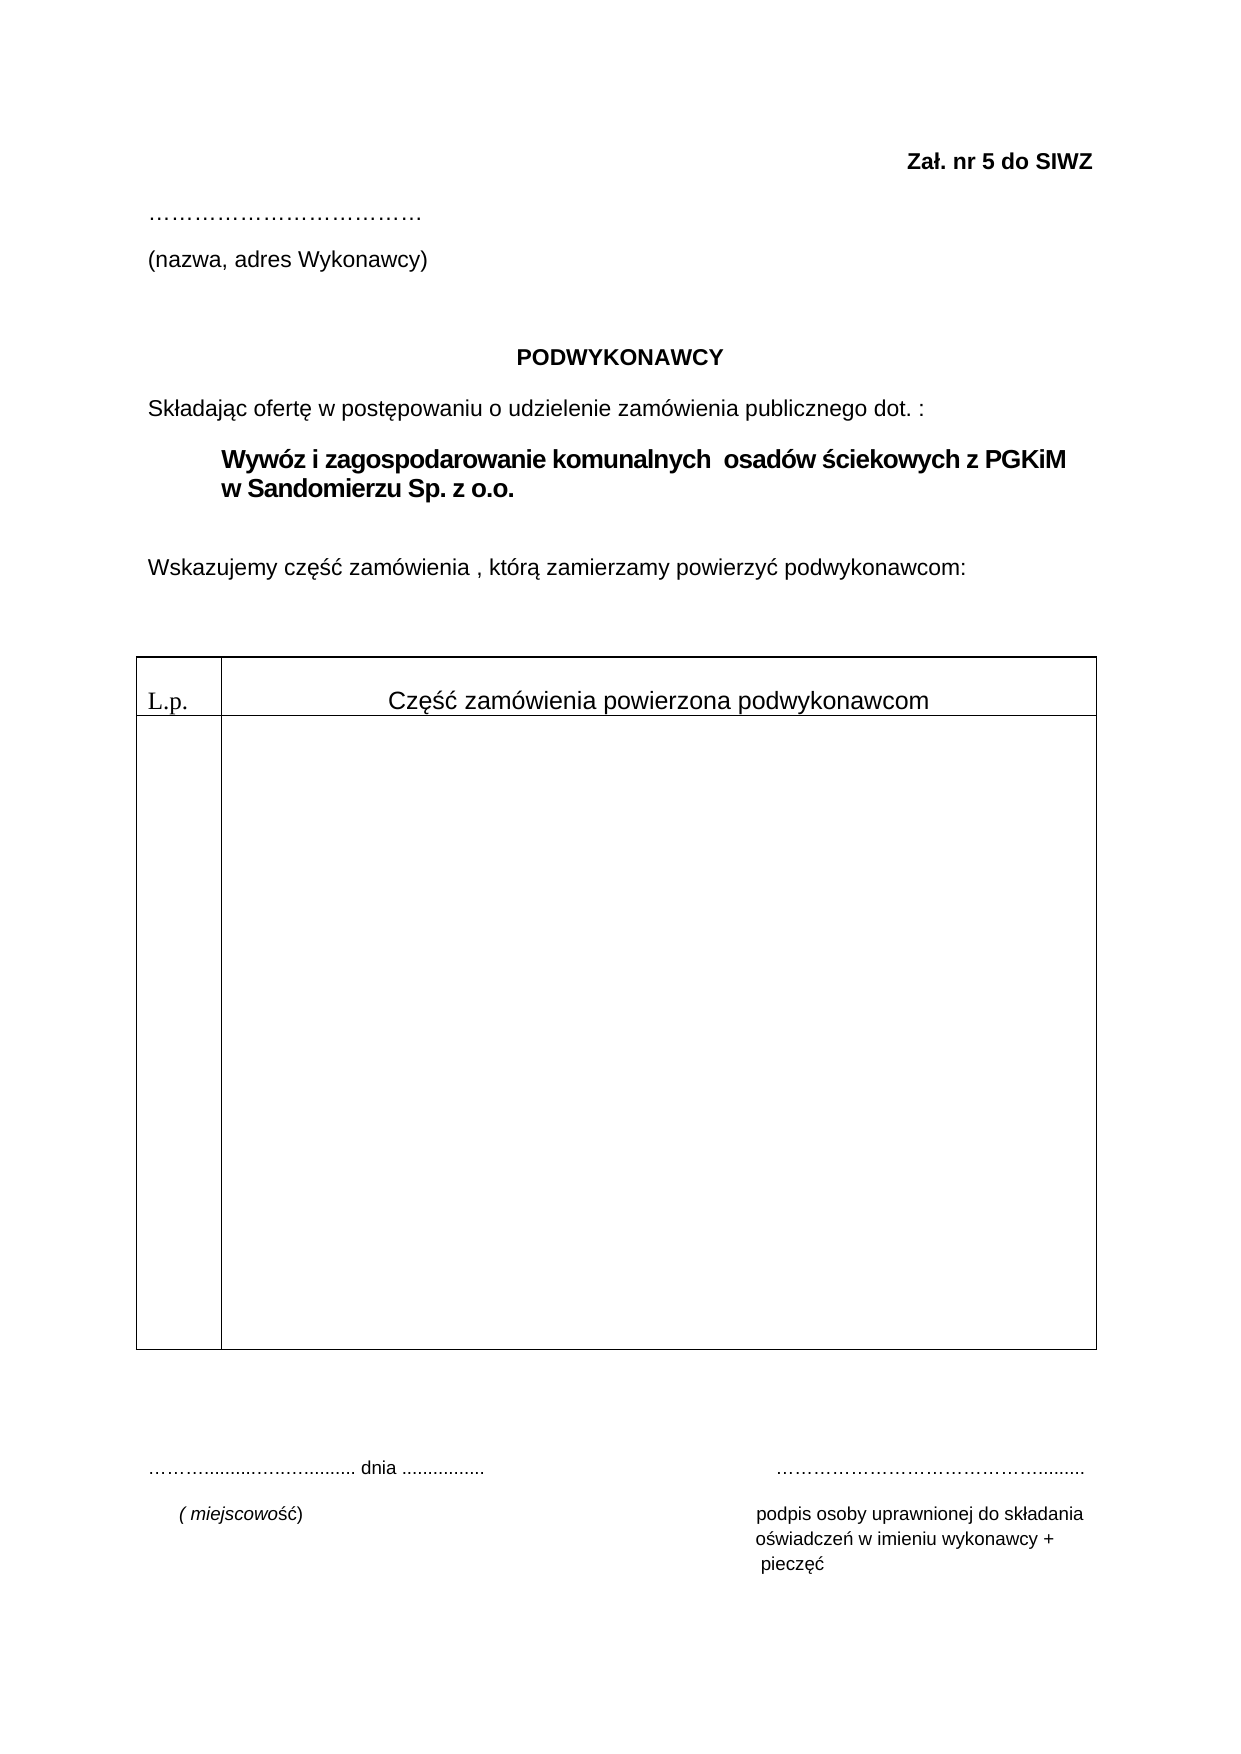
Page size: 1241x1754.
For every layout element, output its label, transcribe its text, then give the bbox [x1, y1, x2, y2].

text pieczęć [148, 1552, 1093, 1574]
text ……………………………… [148, 199, 1093, 225]
text (nazwa, adres Wykonawcy) [148, 246, 1093, 272]
text PODWYKONAWCY [148, 344, 1093, 370]
table_header L.p. [137, 658, 221, 715]
text ( miejscowość) podpis osoby uprawnionej do składania oświadczeń w imieniu wykonawcy + [148, 1503, 1093, 1549]
table_cell [137, 716, 221, 1348]
text Zał. nr 5 do SIWZ [148, 148, 1093, 174]
text Składając ofertę w postępowaniu o udzielenie zamówienia publicznego dot. : [148, 395, 1093, 421]
table_cell [222, 716, 1096, 1348]
text Wskazujemy część zamówienia , którą zamierzamy powierzyć podwykonawcom: [148, 524, 1093, 581]
text Wywóz i zagospodarowanie komunalnych osadów ściekowych z PGKiM w Sandomierzu Sp. z o.o. [221, 446, 1093, 503]
text ………..........…..….......... dnia ................ ……………………………………......... [148, 1457, 1093, 1479]
table_header Część zamówienia powierzona podwykonawcom [222, 658, 1096, 715]
